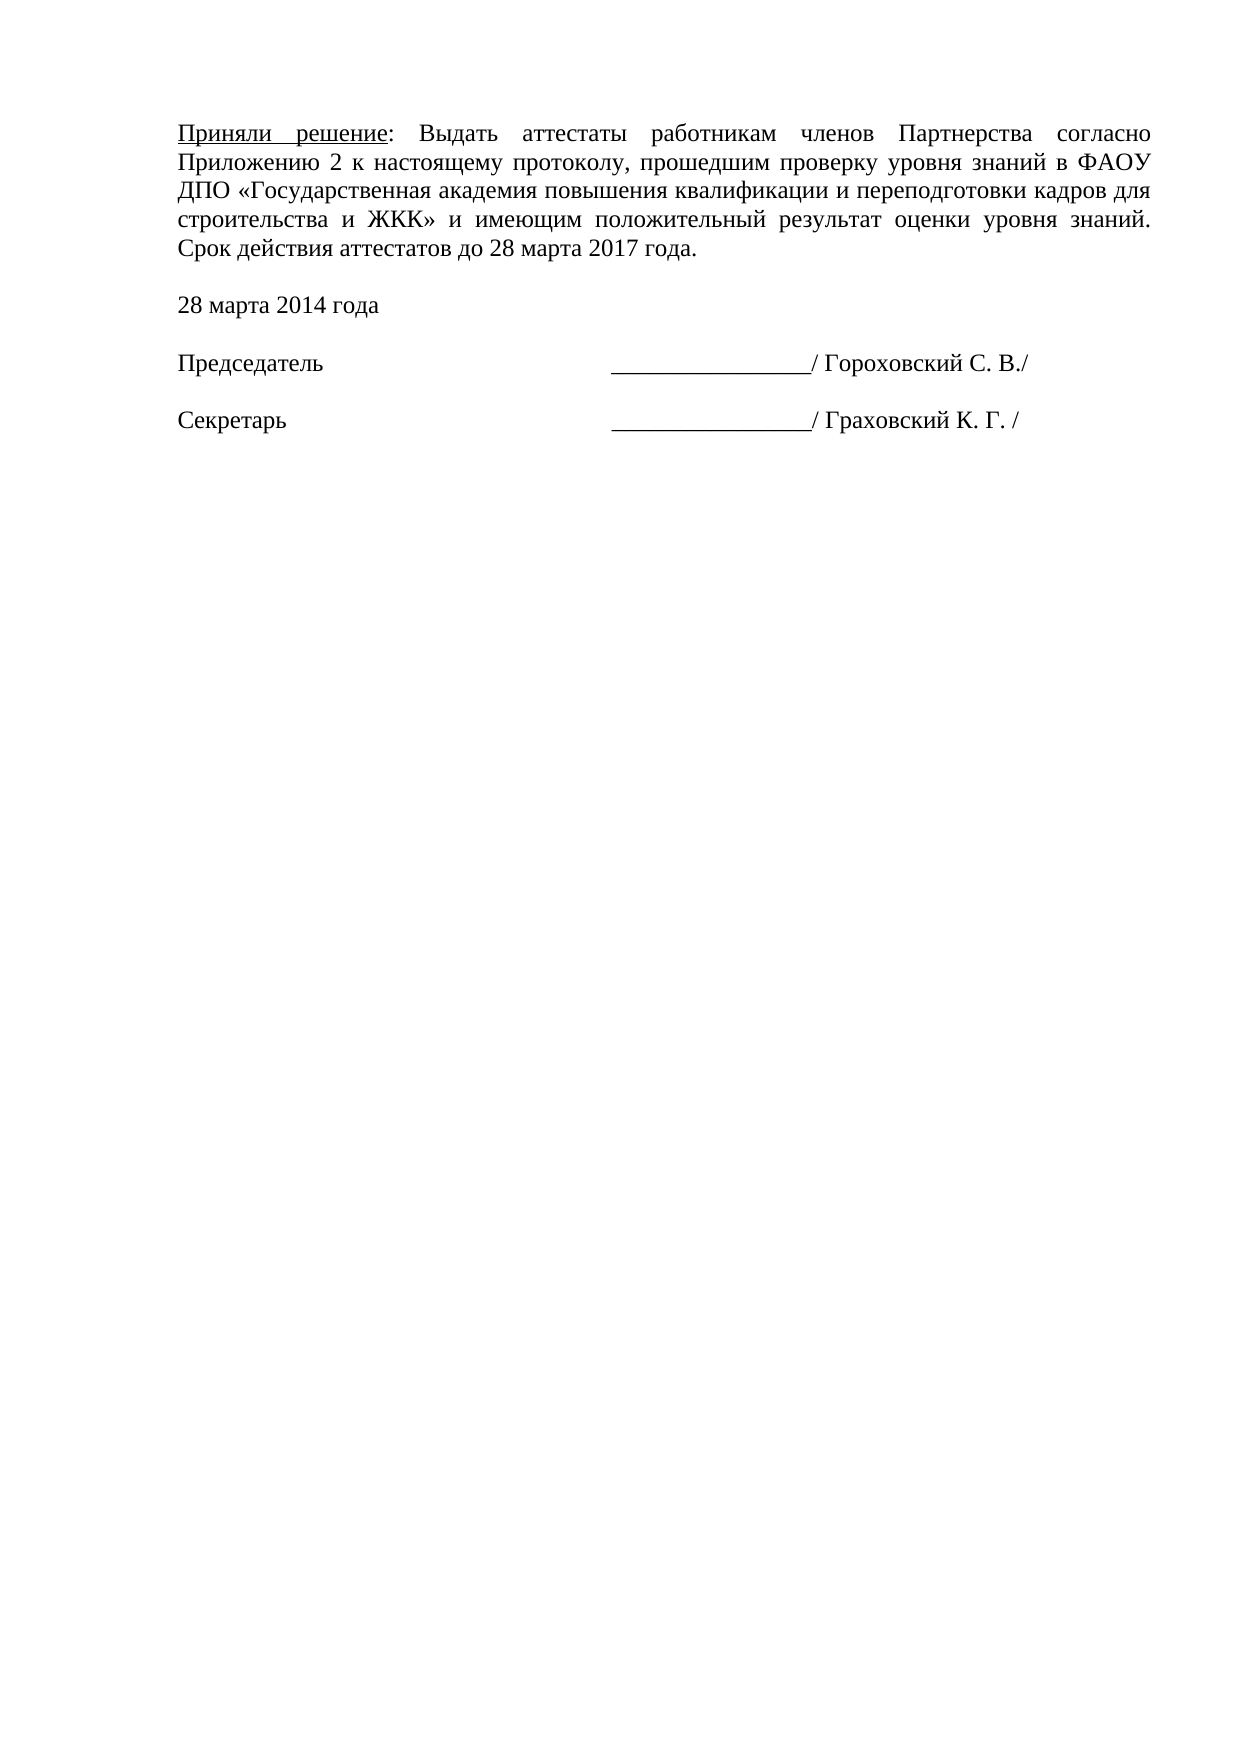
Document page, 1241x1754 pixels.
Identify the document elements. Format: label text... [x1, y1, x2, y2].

text Приняли решение: Выдать аттестаты работникам членов Партнерства согласно Приложению 2 к настоящему протоколу, прошедшим проверку уровня знаний в ФАОУ ДПО «Государственная академия повышения квалификации и переподготовки кадров для строительства и ЖКК» и имеющим положительный результат оценки уровня знаний. Срок действия аттестатов до 28 марта 2017 года. [177, 118, 1152, 262]
text 28 марта 2014 года [177, 291, 1152, 319]
text Секретарь ________________/ Граховский К. Г. / [177, 406, 1152, 434]
text Председатель ________________/ Гороховский С. В. / [177, 348, 1152, 377]
